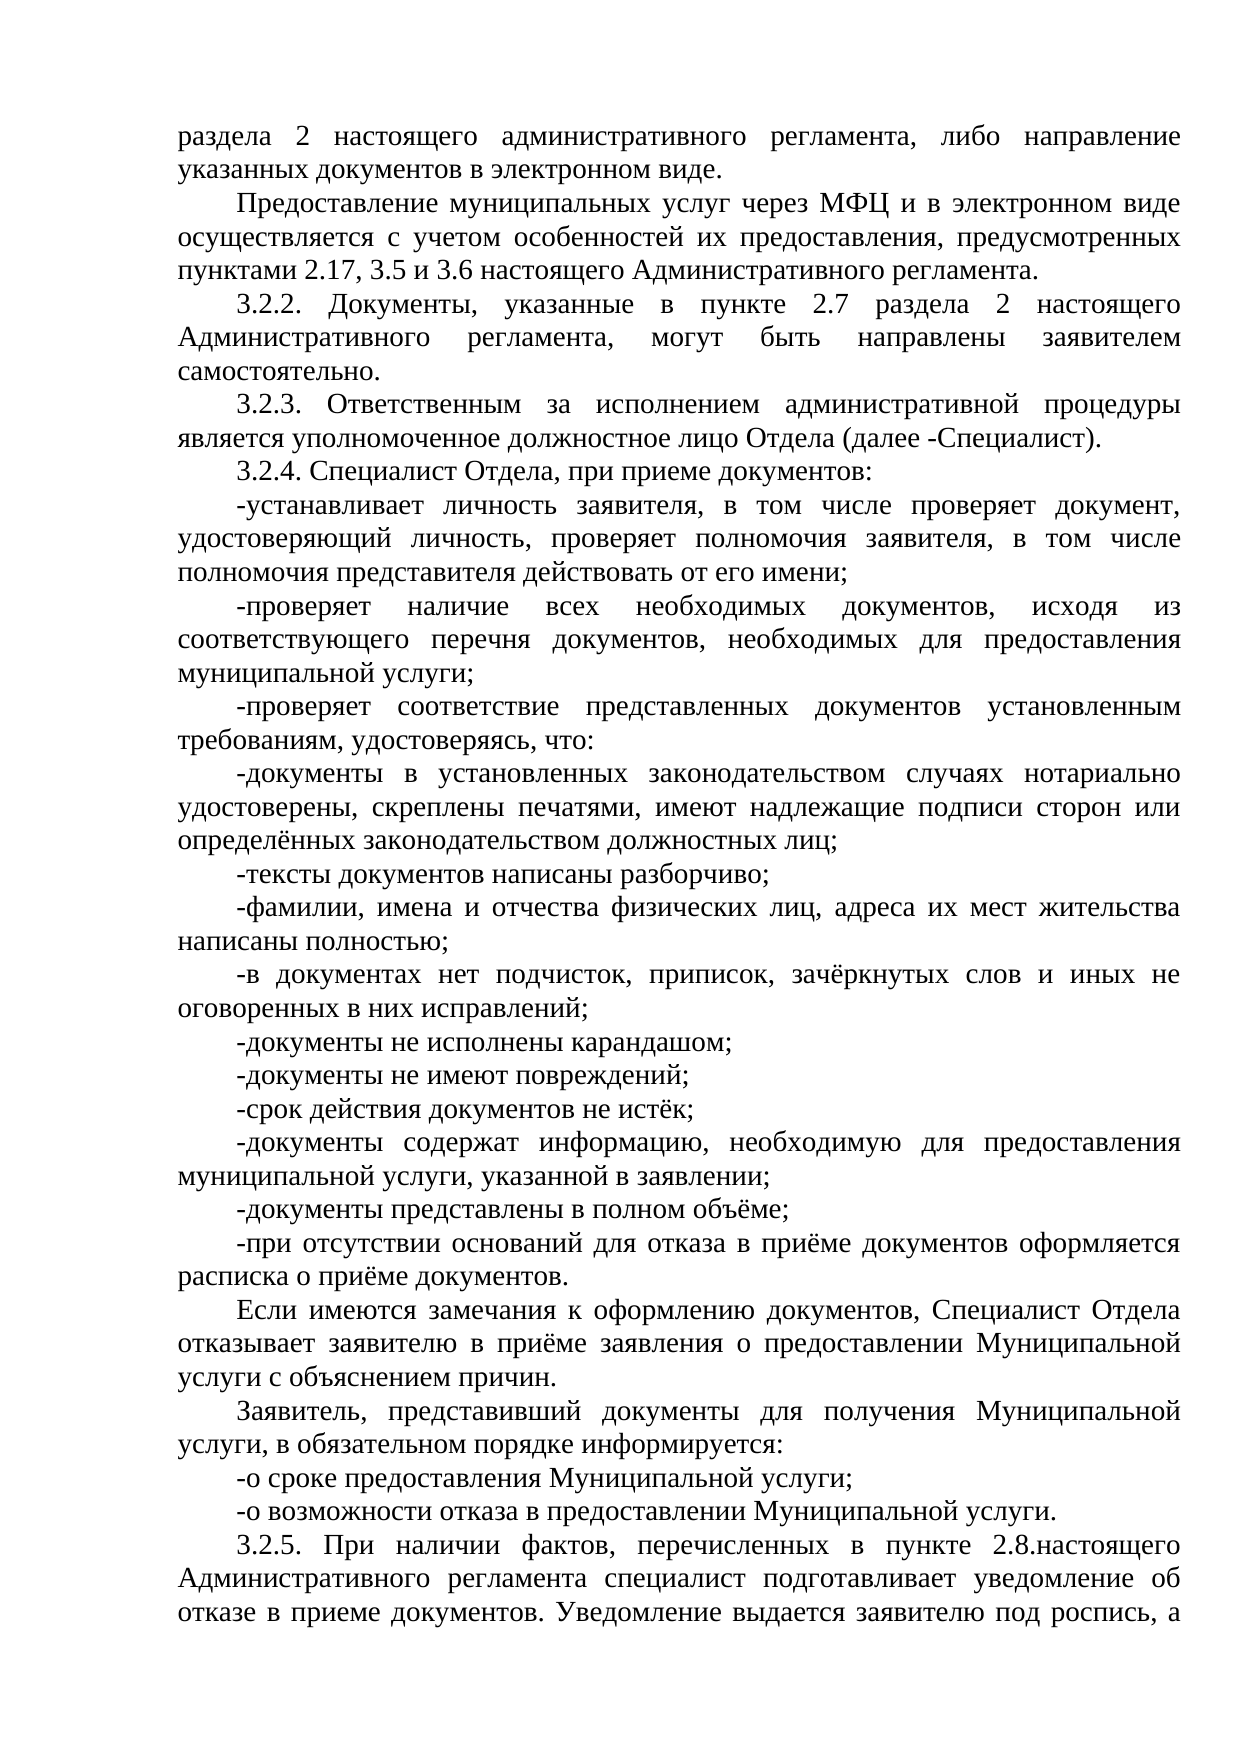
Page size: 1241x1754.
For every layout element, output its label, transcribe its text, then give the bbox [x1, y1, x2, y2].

text 3.2.2. Документы, указанные в пункте 2.7 раздела 2 настоящего Административного регламента, могут быть направлены заявителем самостоятельно. [177, 286, 1182, 386]
text Предоставление муниципальных услуг через МФЦ и в электронном виде осуществляется с учетом особенностей их предоставления, предусмотренных пунктами 2.17, 3.5 и 3.6 настоящего Административного регламента. [177, 185, 1182, 286]
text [177, 1527, 1182, 1627]
text -в документах нет подчисток, приписок, зачёркнутых слов и иных не оговоренных в них исправлений; [177, 957, 1182, 1024]
text -тексты документов написаны разборчиво; [177, 856, 1182, 889]
text -проверяет соответствие представленных документов установленным требованиям, удостоверяясь, что: [177, 688, 1182, 755]
text -о сроке предоставления Муниципальной услуги; [177, 1460, 1182, 1493]
text -документы содержат информацию, необходимую для предоставления муниципальной услуги, указанной в заявлении; [177, 1124, 1182, 1191]
text -проверяет наличие всех необходимых документов, исходя из соответствующего перечня документов, необходимых для предоставления муниципальной услуги; [177, 588, 1182, 688]
text -при отсутствии оснований для отказа в приёме документов оформляется расписка о приёме документов. [177, 1225, 1182, 1292]
text Если имеются замечания к оформлению документов, Специалист Отдела отказывает заявителю в приёме заявления о предоставлении Муниципальной услуги с объяснением причин. [177, 1292, 1182, 1393]
text 3.2.3. Ответственным за исполнением административной процедуры является уполномоченное должностное лицо Отдела (далее -Специалист). [177, 386, 1182, 453]
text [177, 118, 1182, 185]
text 3.2.4. Специалист Отдела, при приеме документов: [177, 453, 1182, 487]
text -документы представлены в полном объёме; [177, 1191, 1182, 1225]
text -документы не исполнены карандашом; [177, 1024, 1182, 1057]
text -документы в установленных законодательством случаях нотариально удостоверены, скреплены печатями, имеют надлежащие подписи сторон или определённых законодательством должностных лиц; [177, 755, 1182, 856]
text Заявитель, представивший документы для получения Муниципальной услуги, в обязательном порядке информируется: [177, 1393, 1182, 1460]
text -фамилии, имена и отчества физических лиц, адреса их мест жительства написаны полностью; [177, 889, 1182, 957]
text -устанавливает личность заявителя, в том числе проверяет документ, удостоверяющий личность, проверяет полномочия заявителя, в том числе полномочия представителя действовать от его имени; [177, 487, 1182, 588]
text -документы не имеют повреждений; [177, 1057, 1182, 1091]
text -о возможности отказа в предоставлении Муниципальной услуги. [177, 1493, 1182, 1527]
text -срок действия документов не истёк; [177, 1091, 1182, 1124]
